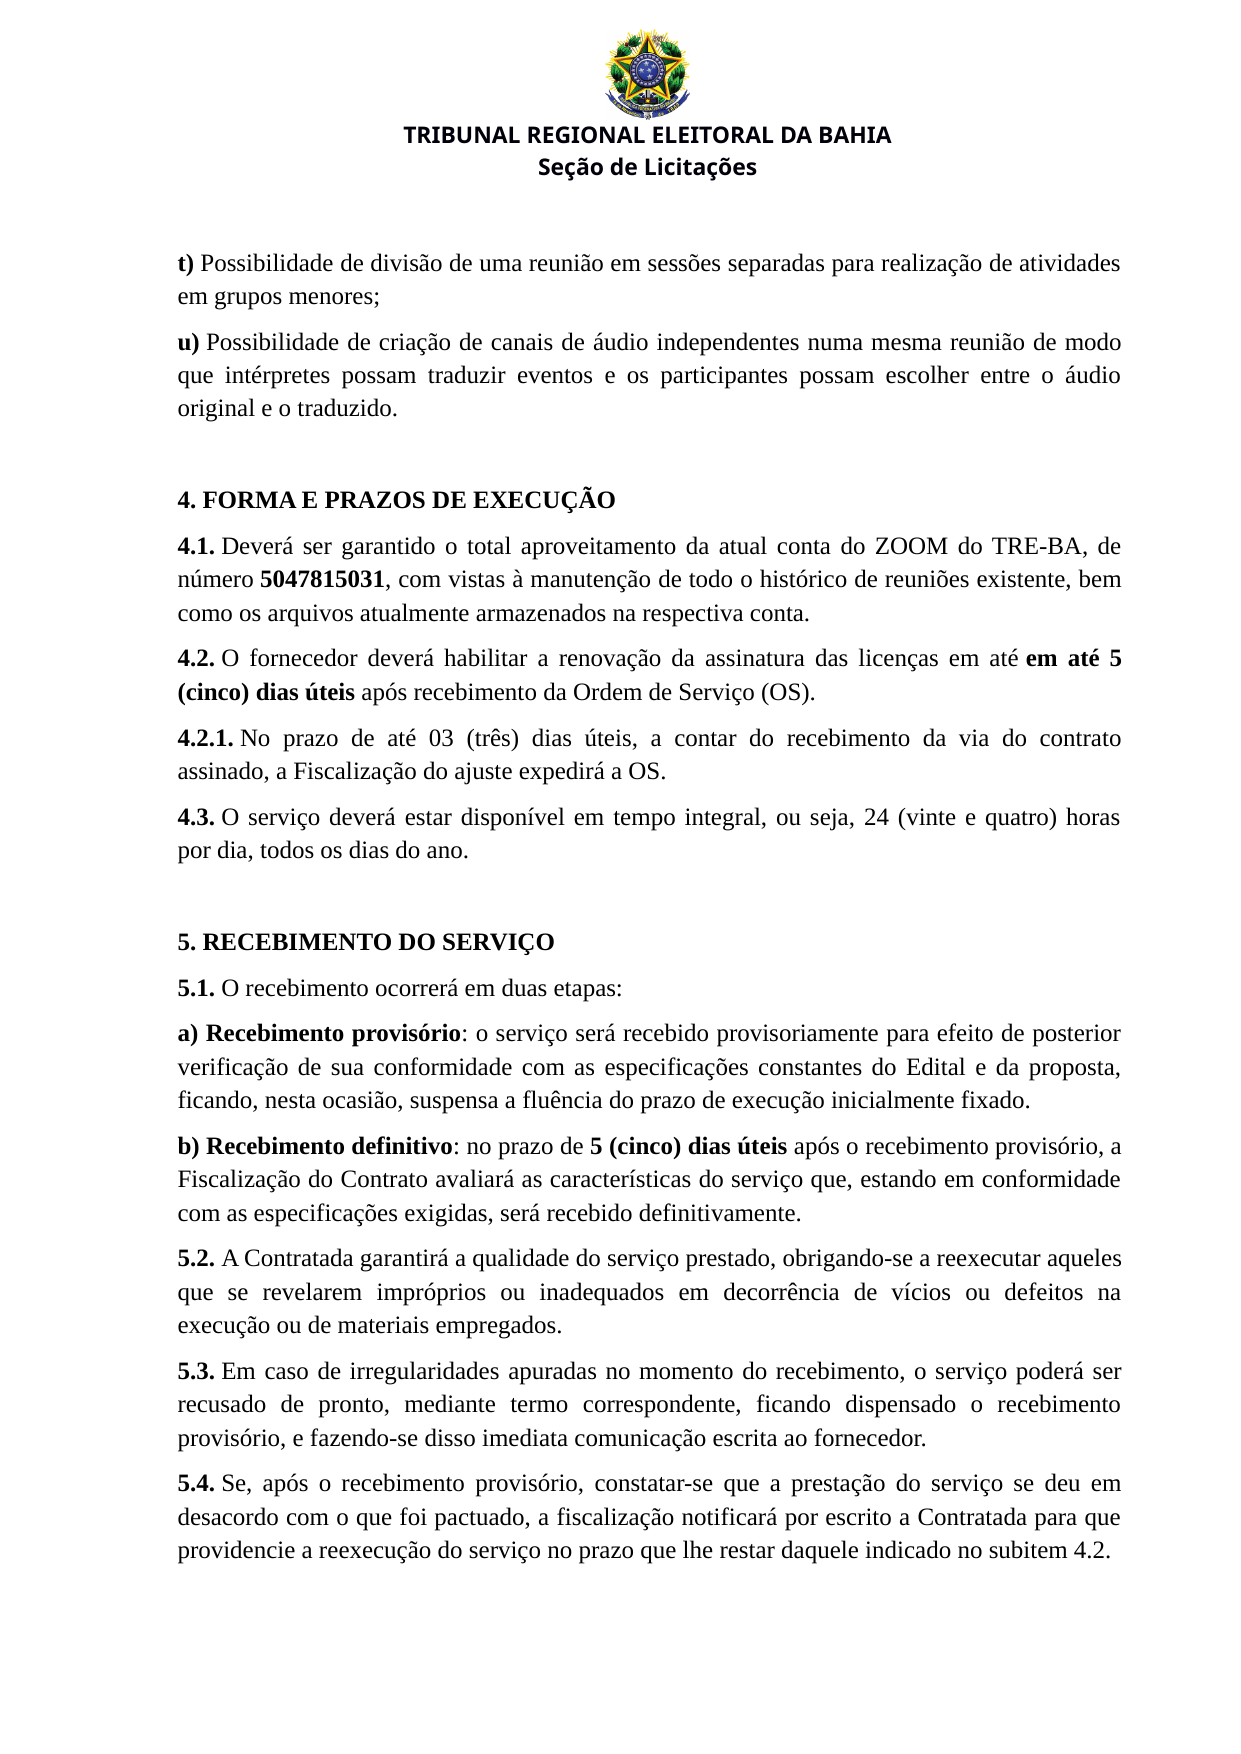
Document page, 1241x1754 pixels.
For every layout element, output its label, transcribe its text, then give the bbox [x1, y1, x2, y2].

text 4.2.1. No prazo de até 03 (três) dias úteis, a contar do recebimento da via do contrato assinado, a Fiscalização do ajuste expedirá a OS. [177, 719, 1122, 786]
text 5.1. O recebimento ocorrerá em duas etapas: [177, 969, 1122, 1003]
text t) Possibilidade de divisão de uma reunião em sessões separadas para realização de atividades em grupos menores; [177, 244, 1122, 311]
text 5. RECEBIMENTO DO SERVIÇO [177, 923, 1122, 957]
text 5.2. A Contratada garantirá a qualidade do serviço prestado, obrigando-se a reexecutar aqueles que se revelarem impróprios ou inadequados em decorrência de vícios ou defeitos na execução ou de materiais empregados. [177, 1240, 1122, 1340]
text a) Recebimento provisório: o serviço será recebido provisoriamente para efeito de posterior verificação de sua conformidade com as especificações constantes do Edital e da proposta, ficando, nesta ocasião, suspensa a fluência do prazo de execução inicialmente fixado. [177, 1015, 1122, 1115]
text 4.2. O fornecedor deverá habilitar a renovação da assinatura das licenças em até em até 5 (cinco) dias úteis após recebimento da Ordem de Serviço (OS). [177, 640, 1122, 707]
text 4. FORMA E PRAZOS DE EXECUÇÃO [177, 482, 1122, 515]
text 4.1. Deverá ser garantido o total aproveitamento da atual conta do ZOOM do TRE-BA, de número 5047815031, com vistas à manutenção de todo o histórico de reuniões existente, bem como os arquivos atualmente armazenados na respectiva conta. [177, 528, 1122, 628]
text u) Possibilidade de criação de canais de áudio independentes numa mesma reunião de modo que intérpretes possam traduzir eventos e os participantes possam escolher entre o áudio original e o traduzido. [177, 323, 1122, 423]
text 5.4. Se, após o recebimento provisório, constatar-se que a prestação do serviço se deu em desacordo com o que foi pactuado, a fiscalização notificará por escrito a Contratada para que providencie a reexecução do serviço no prazo que lhe restar daquele indicado no subitem 4.2. [177, 1465, 1122, 1565]
text 5.3. Em caso de irregularidades apuradas no momento do recebimento, o serviço poderá ser recusado de pronto, mediante termo correspondente, ficando dispensado o recebimento provisório, e fazendo-se disso imediata comunicação escrita ao fornecedor. [177, 1353, 1122, 1453]
text b) Recebimento definitivo: no prazo de 5 (cinco) dias úteis após o recebimento provisório, a Fiscalização do Contrato avaliará as características do serviço que, estando em conformidade com as especificações exigidas, será recebido definitivamente. [177, 1128, 1122, 1228]
text 4.3. O serviço deverá estar disponível em tempo integral, ou seja, 24 (vinte e quatro) horas por dia, todos os dias do ano. [177, 798, 1122, 865]
